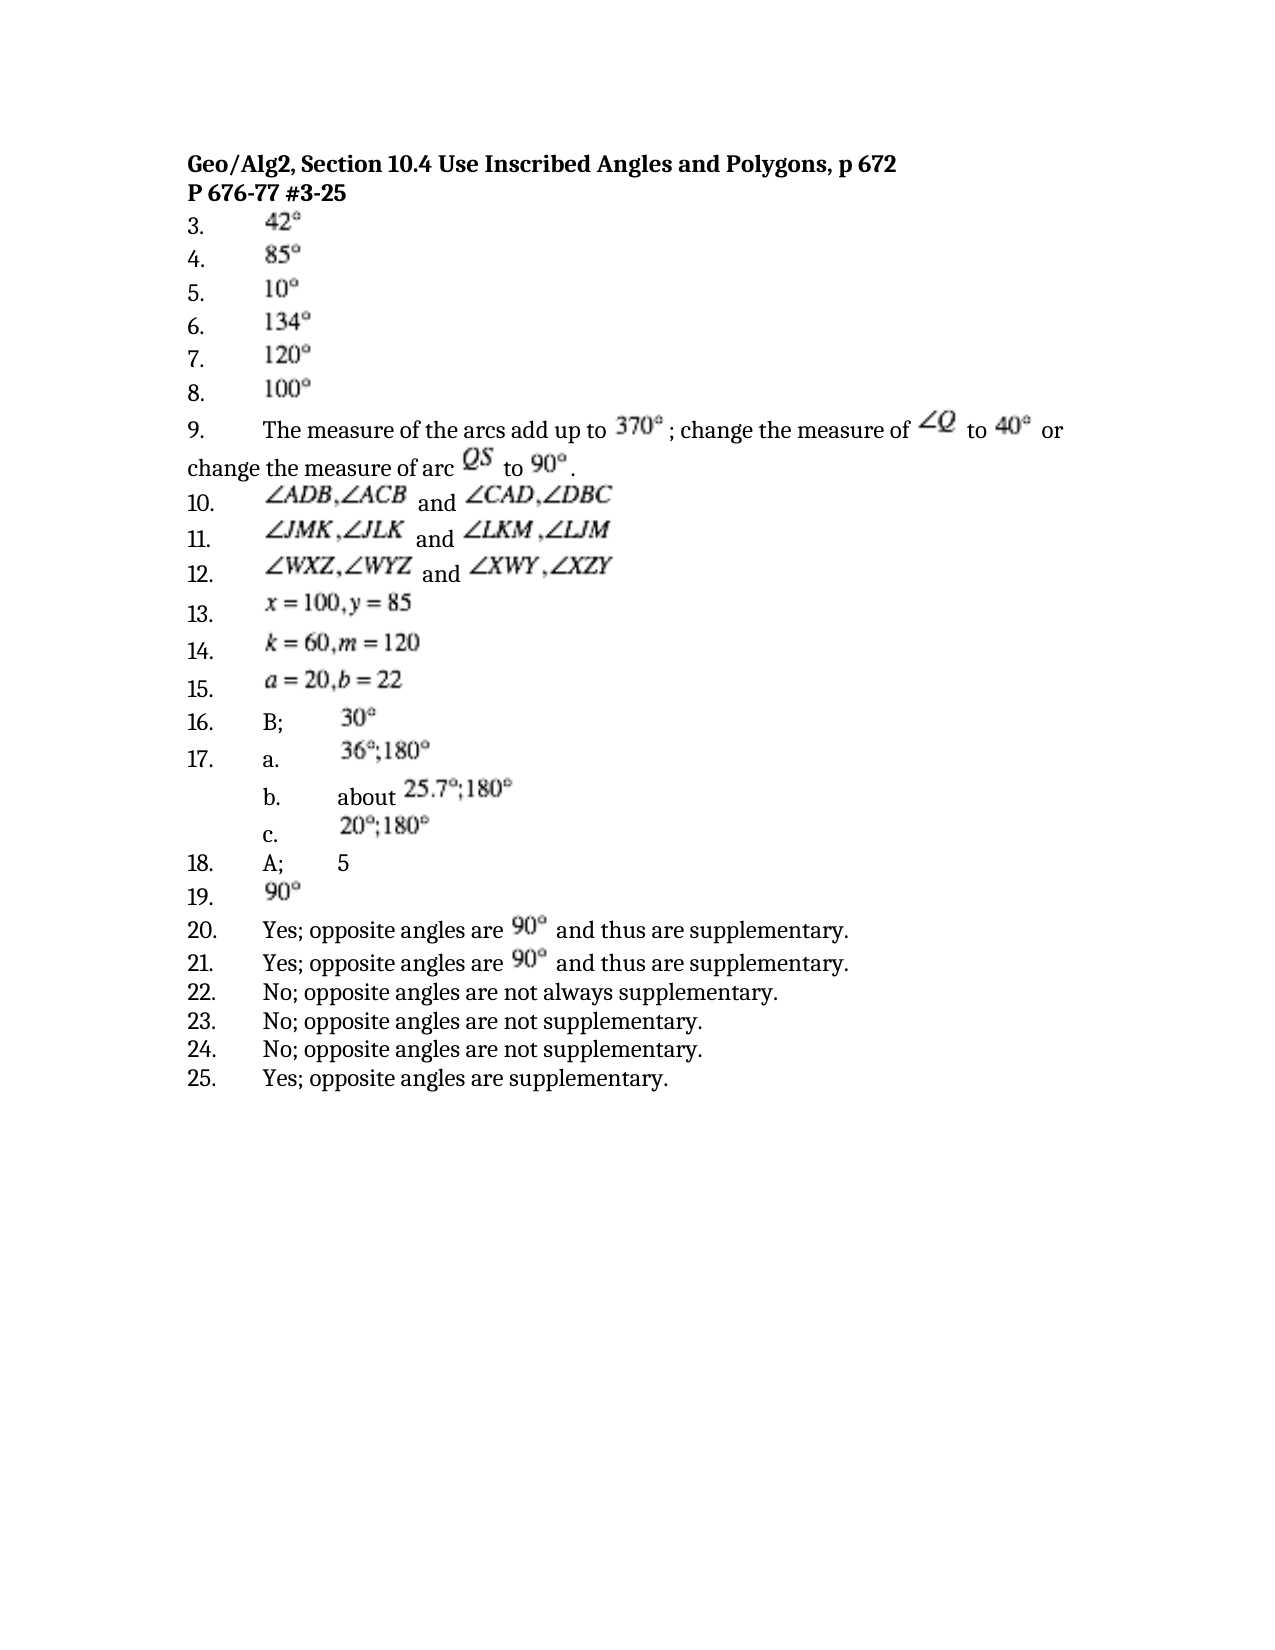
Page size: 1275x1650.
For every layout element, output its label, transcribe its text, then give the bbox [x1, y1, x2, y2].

picture [262, 207, 307, 235]
picture [466, 553, 619, 583]
picture [262, 340, 315, 368]
picture [262, 588, 417, 622]
picture [262, 553, 417, 583]
picture [612, 411, 669, 439]
text P 676-77 #3-25 [187, 179, 1087, 207]
picture [262, 482, 413, 512]
text 5. [187, 274, 1087, 307]
text 23. No; opposite angles are not supplementary. [187, 1007, 1087, 1035]
picture [460, 517, 617, 547]
picture [337, 703, 382, 731]
picture [262, 240, 305, 268]
picture [462, 482, 617, 512]
picture [262, 665, 407, 697]
text 20. Yes; opposite angles are and thus are supplementary. [187, 911, 1087, 944]
text 13. [187, 589, 1087, 628]
picture [262, 628, 425, 660]
picture [337, 811, 434, 843]
text 19. [187, 878, 1087, 911]
text 3. [187, 207, 1087, 241]
text 21. Yes; opposite angles are and thus are supplementary. [187, 944, 1087, 978]
picture [460, 445, 498, 477]
text 14. [187, 628, 1087, 666]
picture [509, 944, 551, 972]
picture [262, 374, 315, 402]
text 9. The measure of the arcs add up to ; change the measure of to or change the measure of arc to . [187, 407, 1087, 482]
picture [262, 307, 315, 335]
text 6. [187, 307, 1087, 341]
text b. about [187, 774, 1087, 812]
text 8. [187, 374, 1087, 407]
picture [528, 449, 571, 477]
text 22. No; opposite angles are not always supplementary. [187, 978, 1087, 1007]
picture [337, 736, 434, 768]
text 18. A; 5 [187, 849, 1087, 878]
text 16. B; [187, 703, 1087, 737]
text 17. a. [187, 737, 1087, 774]
picture [262, 517, 411, 547]
picture [509, 911, 551, 939]
picture [262, 877, 305, 905]
text 24. No; opposite angles are not supplementary. [187, 1035, 1087, 1064]
text c. [187, 812, 1087, 849]
text 7. [187, 341, 1087, 374]
picture [262, 274, 302, 302]
text 4. [187, 241, 1087, 274]
text Geo/Alg2, Section 10.4 Use Inscribed Angles and Polygons, p 672 [187, 150, 1087, 179]
picture [915, 407, 962, 439]
picture [992, 411, 1036, 439]
text 25. Yes; opposite angles are supplementary. [187, 1064, 1087, 1093]
picture [401, 774, 517, 806]
text 15. [187, 666, 1087, 703]
